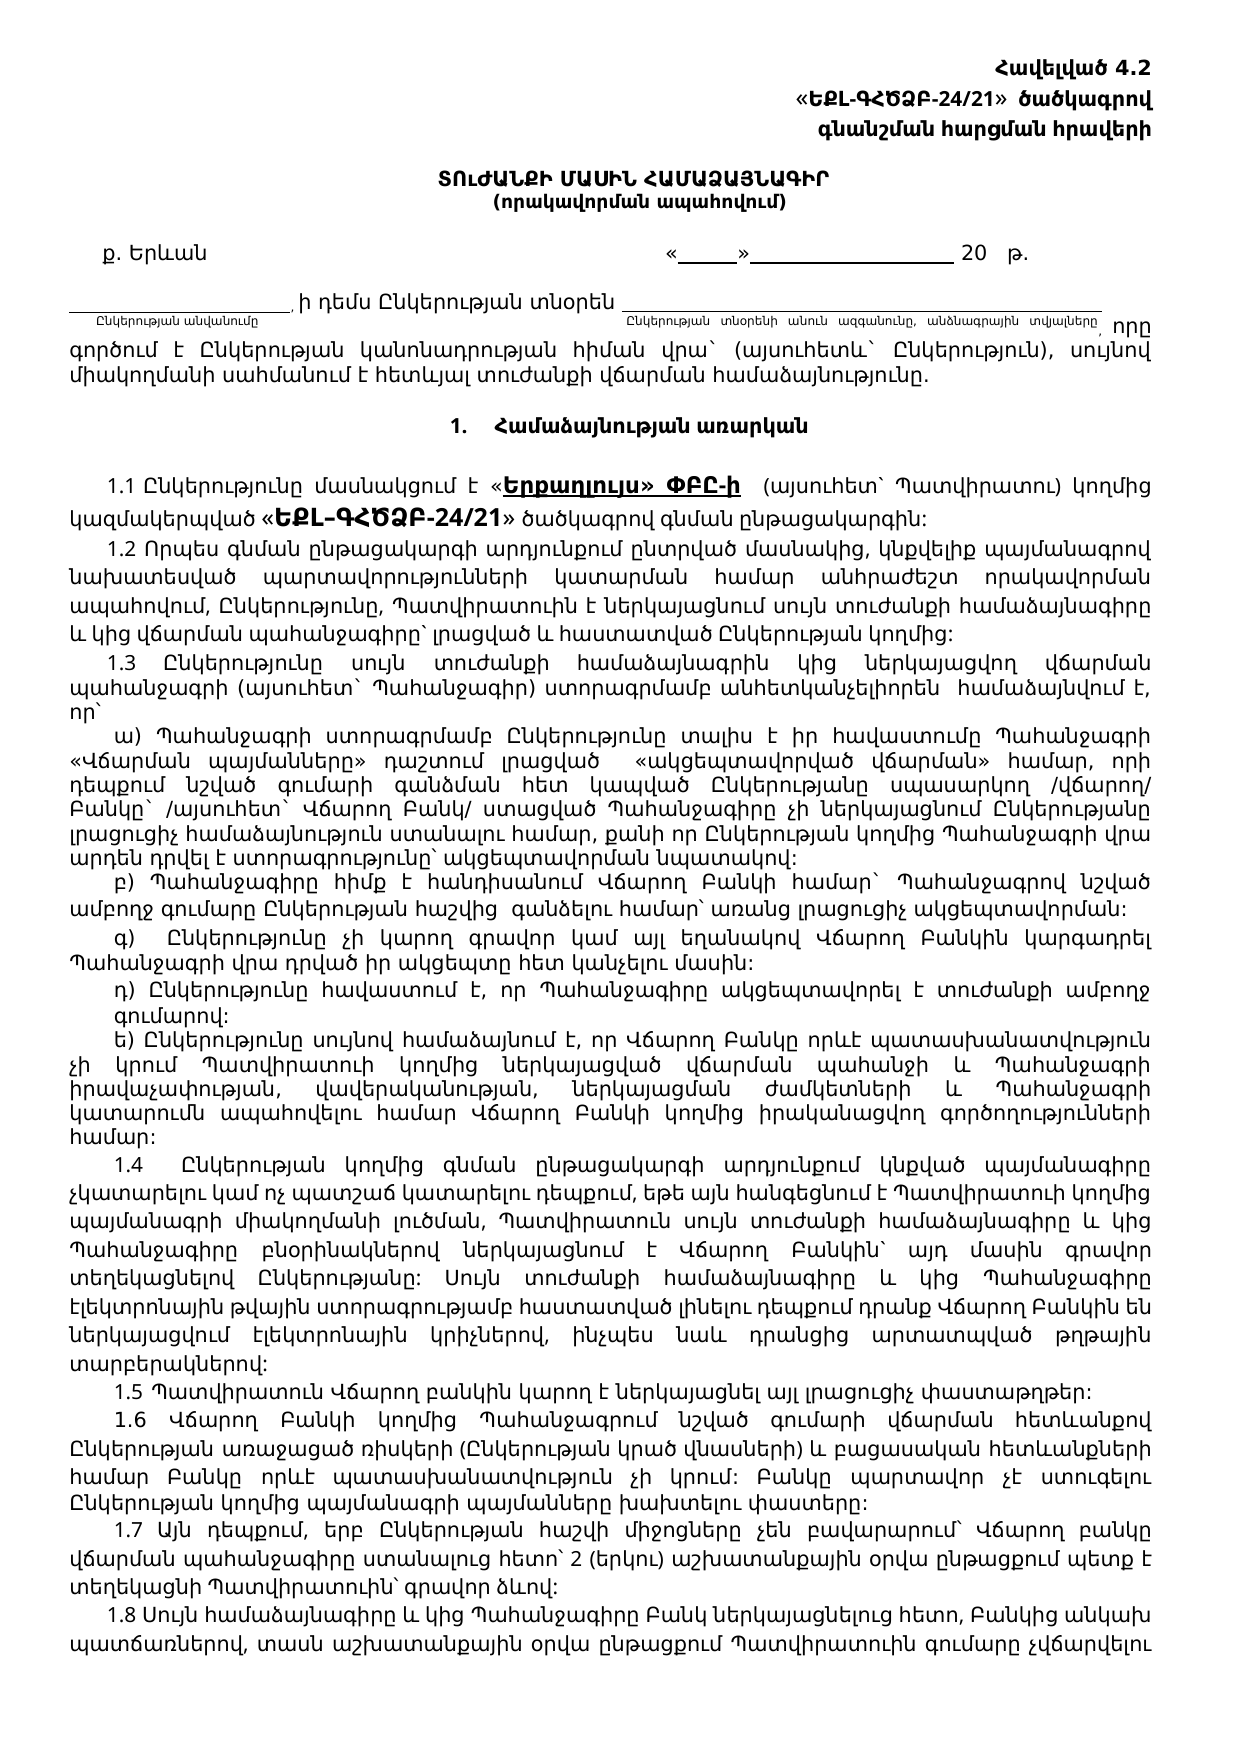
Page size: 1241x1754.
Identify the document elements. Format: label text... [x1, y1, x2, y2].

list Պատվիրատուն Վճարող բանկին կարող է ներկայացնել այլ լրացուցիչ փաստաթղթեր: [113, 1377, 1152, 1406]
text Հավելված 4.2 [69, 56, 1152, 80]
text Ընկերության անվանումը Ընկերության տնօրենի անուն ազգանունը, անձնագրային տվյալները, որը գործում է Ընկերության կանոնադրության հիման վրա` (այսուհետև` Ընկերություն), սույնով միակողմանի սահմանում է հետևյալ տուժանքի վճարման համաձայնությունը. [69, 314, 1152, 387]
text ա) Պահանջագրի ստորագրմամբ Ընկերությունը տալիս է իր հավաստումը Պահանջագրի «Վճարման պայմանները» դաշտում լրացված «ակցեպտավորված վճարման» համար, որի դեպքում նշված գումարի գանձման հետ կապված Ընկերությանը սպասարկող /վճարող/ Բանկը` /այսուհետ` Վճարող Բանկ/ ստացված Պահանջագիրը չի ներկայացնում Ընկերությանը լրացուցիչ համաձայնություն ստանալու համար, քանի որ Ընկերության կողմից Պահանջագրի վրա արդեն դրվել է ստորագրությունը՝ ակցեպտավորման նպատակով: [69, 724, 1152, 870]
text 1.2 Որպես գնման ընթացակարգի արդյունքում ընտրված մասնակից, կնքվելիք պայմանագրով նախատեսված պարտավորությունների կատարման համար անհրաժեշտ որակավորման ապահովում, Ընկերությունը, Պատվիրատուին է ներկայացնում սույն տուժանքի համաձայնագիրը և կից վճարման պահանջագիրը` լրացված և հաստատված Ընկերության կողմից: [69, 534, 1152, 648]
text դ) Ընկերությունը հավաստում է, որ Պահանջագիրը ակցեպտավորել է տուժանքի ամբողջ գումարով: [113, 976, 1152, 1028]
text «ԵՔԼ-ԳՀԾՁԲ-24/21» ծածկագրով [69, 80, 1152, 114]
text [69, 1601, 1152, 1657]
text բ) Պահանջագիրը հիմք է հանդիսանում Վճարող Բանկի համար` Պահանջագրով նշված ամբողջ գումարը Ընկերության հաշվից գանձելու համար՝ առանց լրացուցիչ ակցեպտավորման: [69, 870, 1152, 923]
text գ) Ընկերությունը չի կարող գրավոր կամ այլ եղանակով Վճարող Բանկին կարգադրել Պահանջագրի վրա դրված իր ակցեպտը հետ կանչելու մասին: [69, 923, 1152, 976]
text ՏՈւԺԱՆՔԻ ՄԱՍԻՆ ՀԱՄԱՁԱՅՆԱԳԻՐ [69, 167, 1152, 191]
text 1.4 Ընկերության կողմից գնման ընթացակարգի արդյունքում կնքված պայմանագիրը չկատարելու կամ ոչ պատշաճ կատարելու դեպքում, եթե այն հանգեցնում է Պատվիրատուի կողմից պայմանագրի միակողմանի լուծման, Պատվիրատուն սույն տուժանքի համաձայնագիրը և կից Պահանջագիրը բնօրինակներով ներկայացնում է Վճարող Բանկին` այդ մասին գրավոր տեղեկացնելով Ընկերությանը: Սույն տուժանքի համաձայնագիրը և կից Պահանջագիրը էլեկտրոնային թվային ստորագրությամբ հաստատված լինելու դեպքում դրանք Վճարող Բանկին են ներկայացվում էլեկտրոնային կրիչներով, ինչպես նաև դրանցից արտատպված թղթային տարբերակներով: [69, 1150, 1152, 1377]
text , ի դեմս Ընկերության տնօրեն [69, 290, 1152, 314]
list Համաձայնության առարկան [107, 411, 1152, 440]
list Ընկերությունը մասնակցում է «Երքաղլույս» ՓԲԸ-ի (այսուհետ` Պատվիրատու) կողմից կազմակերպված «ԵՔԼ–ԳՀԾՁԲ-24/21» ծածկագրով գնման ընթացակարգին: [69, 468, 1152, 534]
text ք. Երևան « » 20 թ. [69, 241, 1152, 266]
text ե) Ընկերությունը սույնով համաձայնում է, որ Վճարող Բանկը որևէ պատասխանատվություն չի կրում Պատվիրատուի կողմից ներկայացված վճարման պահանջի և Պահանջագրի իրավաչափության, վավերականության, ներկայացման ժամկետների և Պահանջագրի կատարումն ապահովելու համար Վճարող Բանկի կողմից իրականացվող գործողությունների համար: [69, 1028, 1152, 1150]
text 1.3 Ընկերությունը սույն տուժանքի համաձայնագրին կից ներկայացվող վճարման պահանջագրի (այսուհետ` Պահանջագիր) ստորագրմամբ անհետկանչելիորեն համաձայնվում է, որ՝ [69, 648, 1152, 724]
text (որակավորման ապահովում) [69, 191, 1152, 213]
text գնանշման հարցման հրավերի [69, 114, 1152, 142]
text 1.7 Այն դեպքում, երբ Ընկերության հաշվի միջոցները չեն բավարարում՝ Վճարող բանկը վճարման պահանջագիրը ստանալուց հետո՝ 2 (երկու) աշխատանքային օրվա ընթացքում պետք է տեղեկացնի Պատվիրատուին՝ գրավոր ձևով: [69, 1515, 1152, 1601]
text 1.6 Վճարող Բանկի կողմից Պահանջագրում նշված գումարի վճարման հետևանքով Ընկերության առաջացած ռիսկերի (Ընկերության կրած վնասների) և բացասական հետևանքների համար Բանկը որևէ պատասխանատվություն չի կրում: Բանկը պարտավոր չէ ստուգելու Ընկերության կողմից պայմանագրի պայմանները խախտելու փաստերը: [69, 1406, 1152, 1515]
